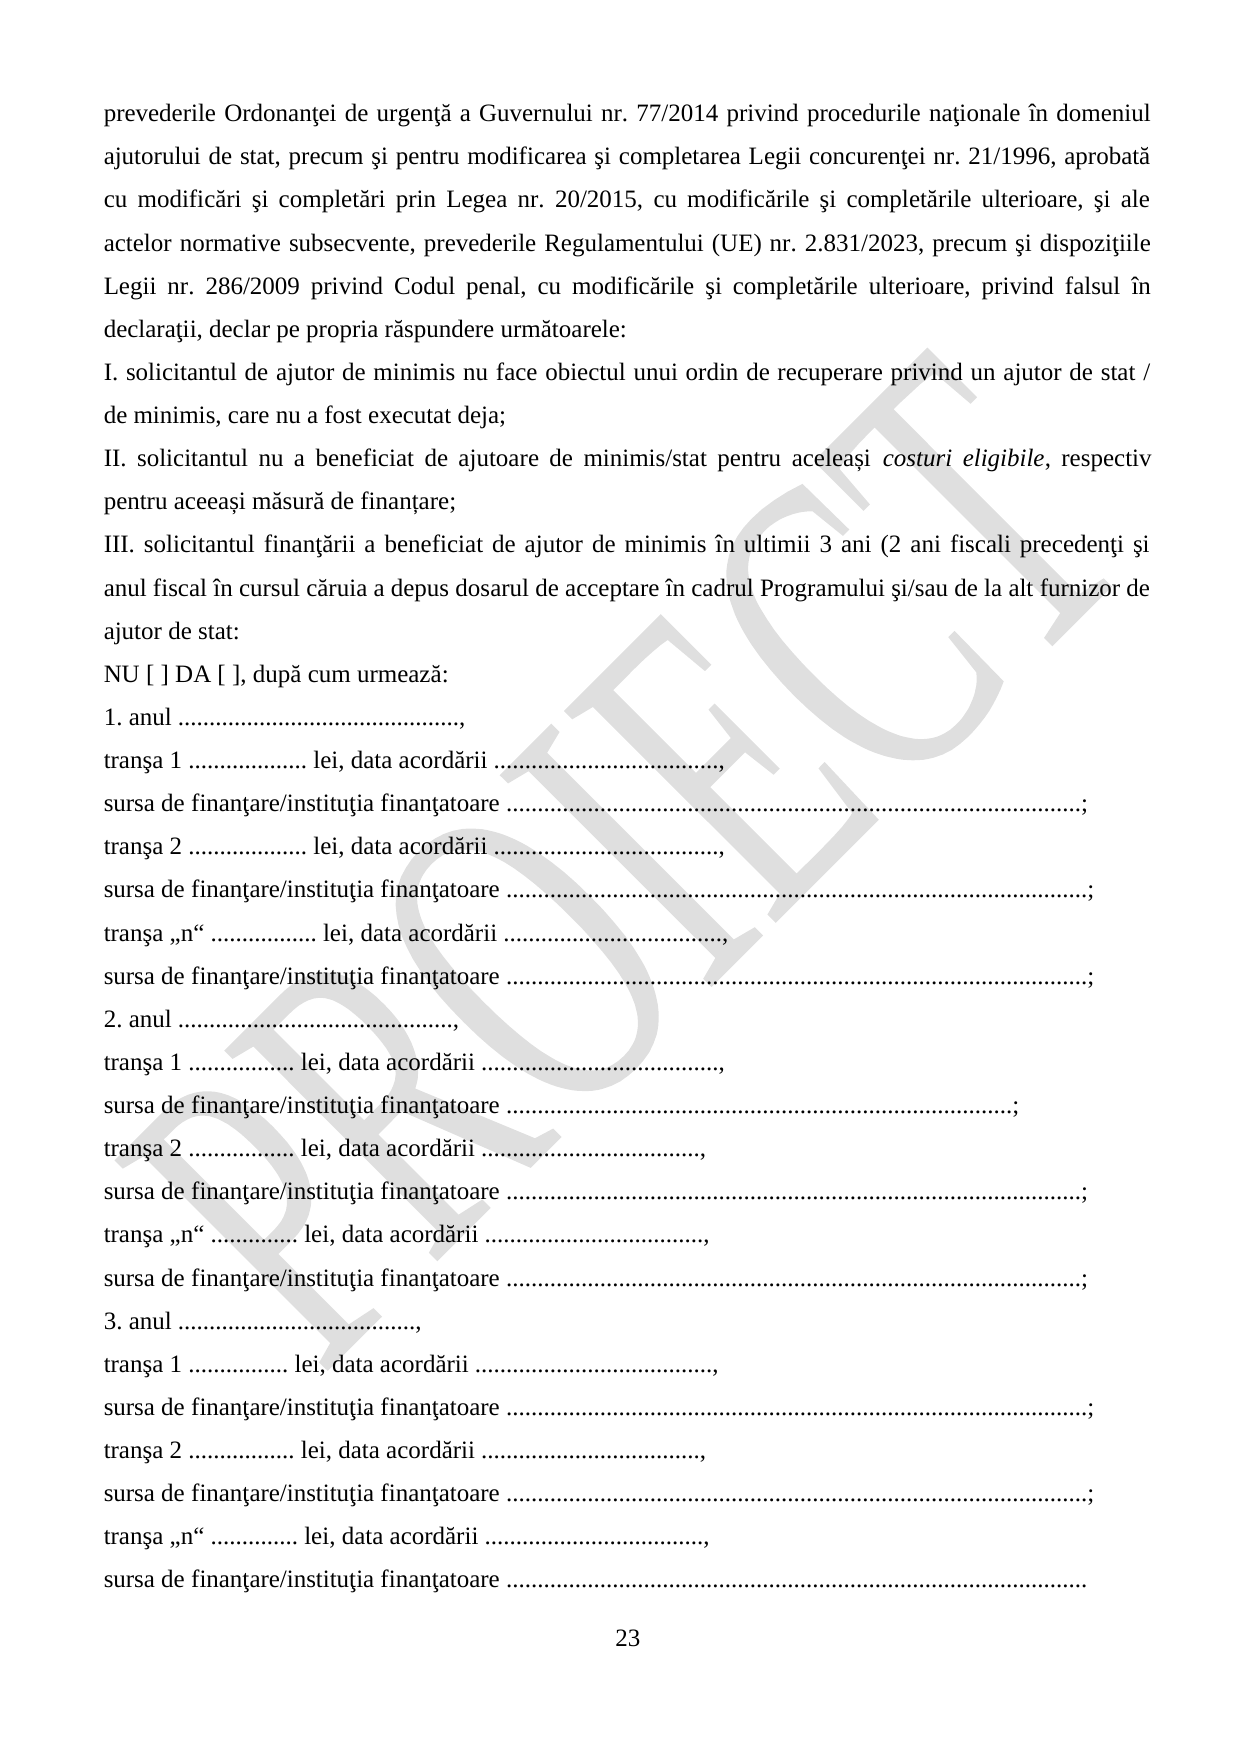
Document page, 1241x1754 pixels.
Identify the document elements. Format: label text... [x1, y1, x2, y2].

text tranşa 2 ................. lei, data acordării ..................................., [103, 1133, 1152, 1162]
text 2. anul ............................................, [103, 1004, 1152, 1033]
text tranşa „n“ .............. lei, data acordării ..................................., [103, 1219, 1152, 1248]
text sursa de finanţare/instituţia finanţatoare .............................................................................................; [103, 1478, 1152, 1507]
text 3. anul ......................................, [103, 1306, 1152, 1334]
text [103, 98, 1152, 343]
text III. solicitantul finanţării a beneficiat de ajutor de minimis în ultimii 3 ani (2 ani fiscali precedenţi şi anul fiscal în cursul căruia a depus dosarul de acceptare în cadrul Programului şi/sau de la alt furnizor de ajutor de stat: [103, 529, 1152, 644]
text tranşa „n“ .............. lei, data acordării ..................................., [103, 1521, 1152, 1550]
text tranşa „n“ ................. lei, data acordării ..................................., [103, 918, 1152, 946]
text tranşa 1 ................... lei, data acordării ...................................., [103, 745, 1152, 774]
text sursa de finanţare/instituţia finanţatoare .............................................................................................; [103, 874, 1152, 903]
text NU [ ] DA [ ], după cum urmează: [103, 659, 1152, 688]
text sursa de finanţare/instituţia finanţatoare ............................................................................................; [103, 788, 1152, 817]
text 1. anul ............................................., [103, 702, 1152, 731]
text II. solicitantul nu a beneficiat de ajutoare de minimis/stat pentru aceleași costuri eligibile, respectiv pentru aceeași măsură de finanțare; [103, 443, 1152, 515]
text tranşa 2 ................. lei, data acordării ..................................., [103, 1435, 1152, 1464]
text tranşa 1 ................ lei, data acordării ......................................, [103, 1349, 1152, 1378]
text sursa de finanţare/instituţia finanţatoare .................................................................................; [103, 1090, 1152, 1119]
text tranşa 1 ................. lei, data acordării ......................................, [103, 1047, 1152, 1076]
text sursa de finanţare/instituţia finanţatoare ............................................................................................; [103, 1263, 1152, 1291]
text tranşa 2 ................... lei, data acordării ...................................., [103, 831, 1152, 860]
text sursa de finanţare/instituţia finanţatoare ............................................................................................. [103, 1564, 1152, 1593]
text sursa de finanţare/instituţia finanţatoare .............................................................................................; [103, 1392, 1152, 1421]
text sursa de finanţare/instituţia finanţatoare .............................................................................................; [103, 961, 1152, 989]
text I. solicitantul de ajutor de minimis nu face obiectul unui ordin de recuperare privind un ajutor de stat / de minimis, care nu a fost executat deja; [103, 357, 1152, 429]
text sursa de finanţare/instituţia finanţatoare ............................................................................................; [103, 1176, 1152, 1205]
